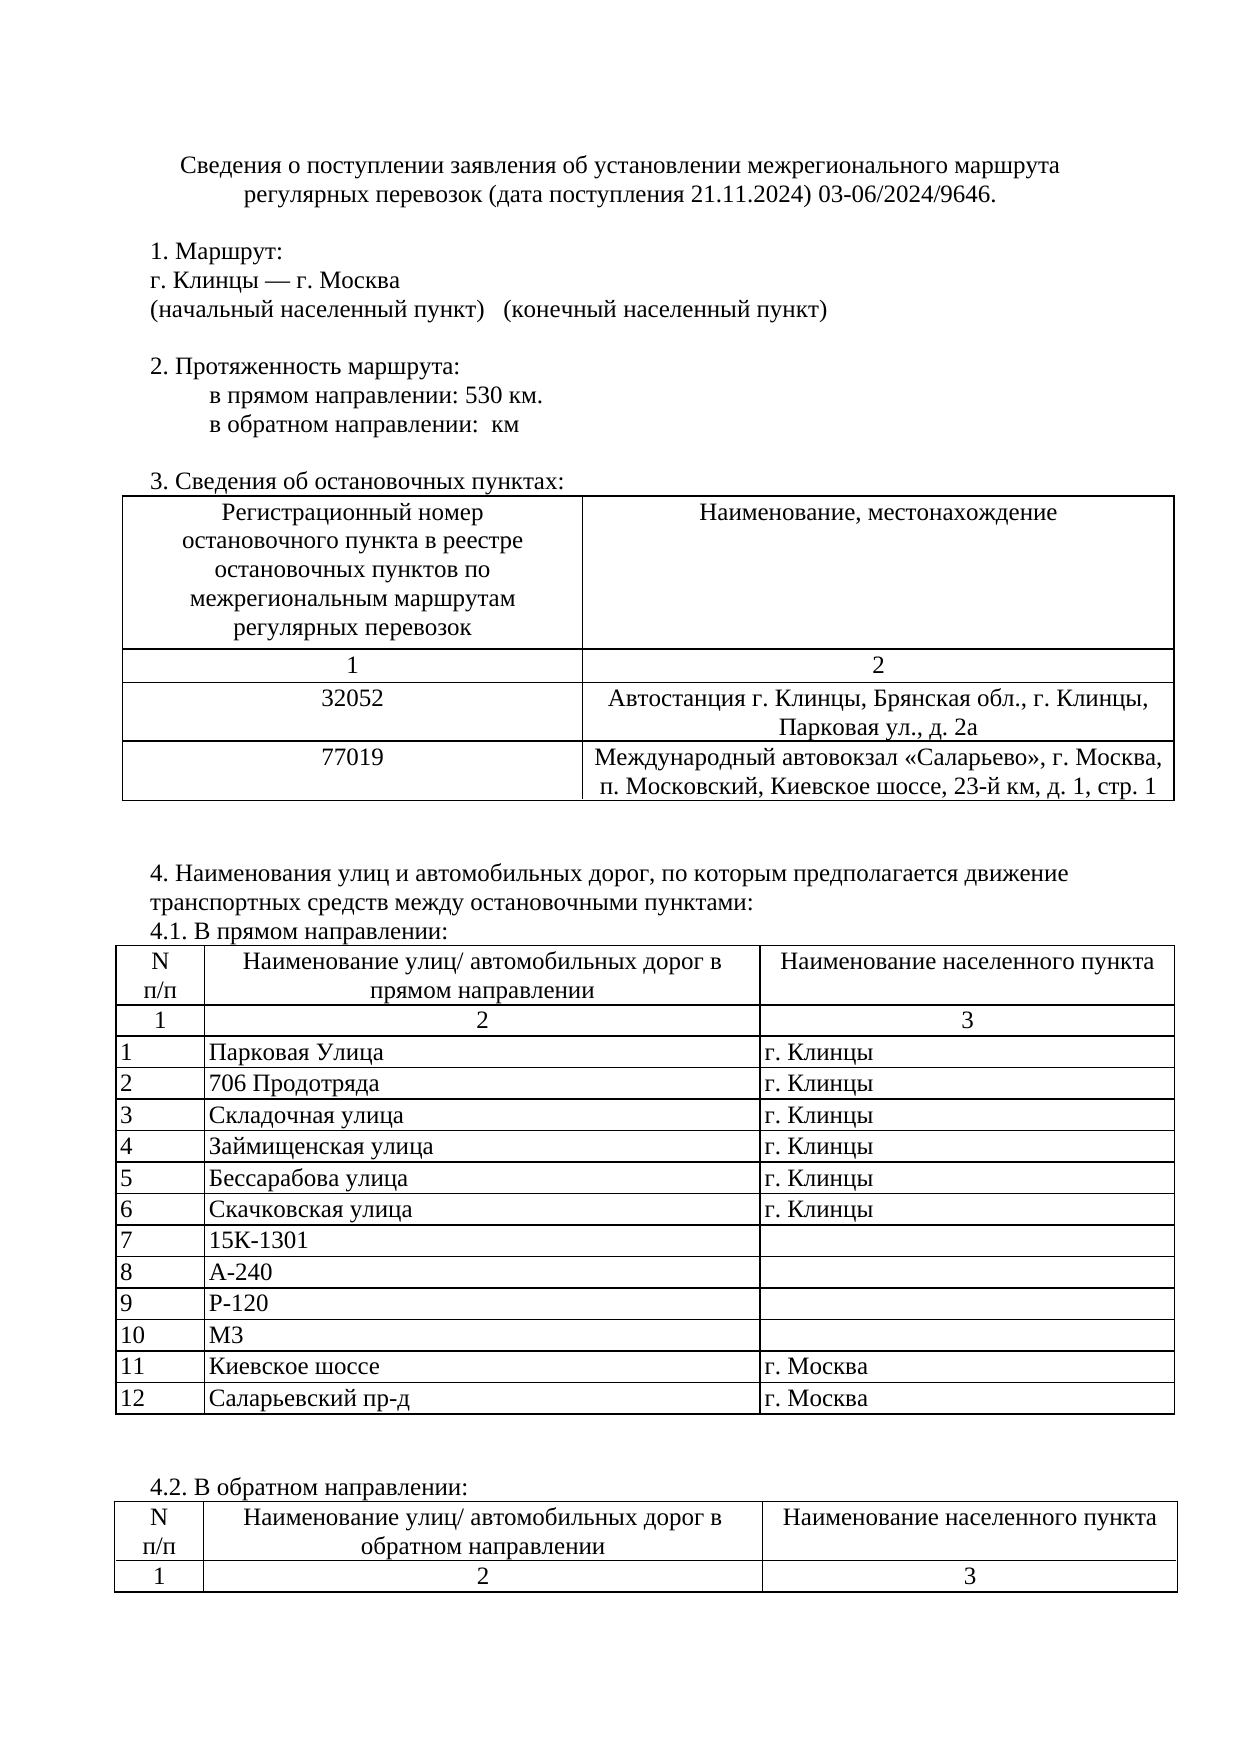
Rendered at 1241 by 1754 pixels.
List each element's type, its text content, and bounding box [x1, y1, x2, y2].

table_cell Складочная улица [205, 1100, 759, 1130]
table_cell [761, 1226, 1174, 1256]
table_cell г. Москва [761, 1352, 1174, 1381]
table_cell 1 [115, 1561, 203, 1591]
table_cell Автостанция г. Клинцы, Брянская обл., г. Клинцы, Парковая ул., д. 2а [583, 683, 1173, 740]
table_header N п/п [117, 946, 204, 1004]
table_cell Бессарабова улица [205, 1163, 759, 1193]
table_header Наименование населенного пункта [761, 946, 1174, 1004]
table_cell 706 Продотряда [205, 1068, 759, 1098]
text 4. Наименования улиц и автомобильных дорог, по которым предполагается движение транспортных средств между остановочными пунктами: [150, 858, 1090, 916]
table_cell [761, 1320, 1174, 1350]
table_header Наименование, местонахождение [583, 497, 1173, 648]
table_cell 9 [117, 1289, 204, 1318]
table_cell 7 [117, 1226, 204, 1256]
table_cell г. Клинцы [761, 1131, 1174, 1161]
text (начальный населенный пункт) (конечный населенный пункт) [150, 294, 1090, 322]
table_cell 4 [117, 1131, 204, 1161]
table_cell 10 [117, 1320, 204, 1350]
text 4.1. В прямом направлении: [150, 916, 1090, 945]
table_cell Парковая Улица [205, 1037, 759, 1067]
table_cell Киевское шоссе [205, 1352, 759, 1381]
table_cell 3 [117, 1100, 204, 1130]
table_cell г. Клинцы [761, 1194, 1174, 1224]
text 4.2. В обратном направлении: [150, 1472, 1090, 1501]
text в прямом направлении: 530 км. [150, 380, 1090, 409]
table_cell А-240 [205, 1257, 759, 1287]
text 3. Сведения об остановочных пунктах: [150, 466, 1090, 495]
table_cell 1 [117, 1006, 204, 1035]
table_cell 2 [583, 650, 1173, 681]
table_cell 2 [204, 1561, 762, 1591]
table_header Наименование улиц/ автомобильных дорог в обратном направлении [204, 1502, 762, 1560]
table_cell 8 [117, 1257, 204, 1287]
table_cell [761, 1289, 1174, 1318]
table_cell М3 [205, 1320, 759, 1350]
table_cell 3 [761, 1006, 1174, 1035]
table_cell 12 [117, 1383, 204, 1413]
table_cell 77019 [123, 742, 582, 799]
text 1. Маршрут: [150, 236, 1090, 265]
table_cell Международный автовокзал «Саларьево», г. Москва, п. Московский, Киевское шоссе, 23-й км, д. 1, стр. 1 [583, 742, 1173, 799]
table_cell 2 [117, 1068, 204, 1098]
table_header Регистрационный номер остановочного пункта в реестре остановочных пунктов по межрегиональным маршрутам регулярных перевозок [123, 497, 582, 648]
table_cell 15К-1301 [205, 1226, 759, 1256]
table_cell г. Клинцы [761, 1100, 1174, 1130]
table_cell 5 [117, 1163, 204, 1193]
table_cell Р-120 [205, 1289, 759, 1318]
table_cell 1 [117, 1037, 204, 1067]
table_cell 3 [763, 1560, 1177, 1591]
table_header Наименование населенного пункта [763, 1502, 1177, 1560]
text в обратном направлении: км [150, 409, 1090, 437]
table_cell г. Клинцы [761, 1163, 1174, 1193]
table_cell 32052 [123, 683, 582, 740]
text 2. Протяженность маршрута: [150, 351, 1090, 380]
text Сведения о поступлении заявления об установлении межрегионального маршрута регулярных перевозок (дата поступления 21.11.2024) 03-06/2024/9646. [150, 150, 1090, 207]
table_cell Саларьевский пр-д [205, 1383, 759, 1413]
table_cell Займищенская улица [205, 1131, 759, 1161]
table_cell г. Клинцы [761, 1068, 1174, 1098]
table_cell 1 [123, 650, 582, 681]
table_header Наименование улиц/ автомобильных дорог в прямом направлении [205, 946, 759, 1004]
table_cell Скачковская улица [205, 1194, 759, 1224]
table_cell 2 [205, 1006, 759, 1035]
table_cell г. Москва [761, 1383, 1174, 1413]
table_cell 11 [117, 1352, 204, 1381]
text г. Клинцы — г. Москва [150, 265, 1090, 294]
table_cell [761, 1257, 1174, 1287]
table_cell 6 [117, 1194, 204, 1224]
table_header N п/п [115, 1502, 203, 1560]
table_cell г. Клинцы [761, 1037, 1174, 1067]
